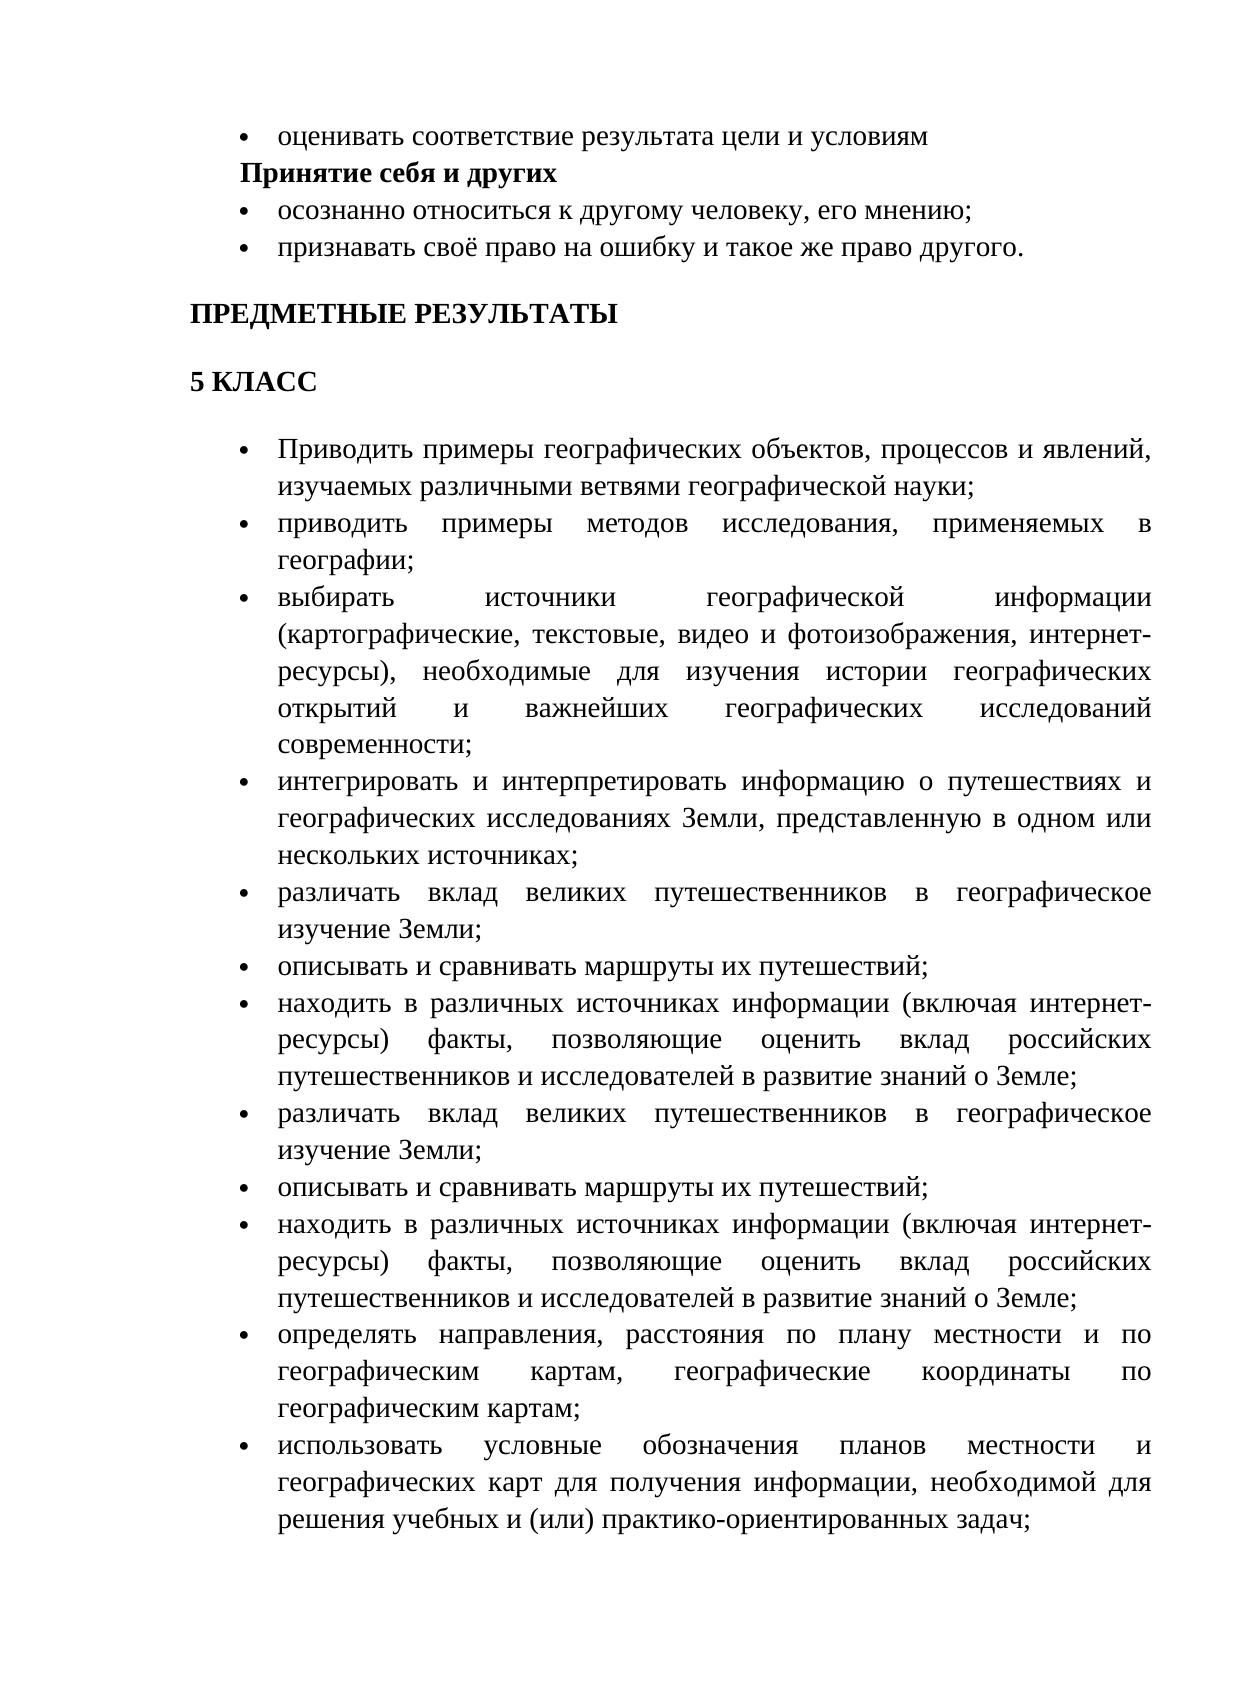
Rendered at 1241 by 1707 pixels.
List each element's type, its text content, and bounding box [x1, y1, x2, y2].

list различать вклад великих путешественников в географическое изучение Земли; [240, 1095, 1152, 1166]
list признавать своё право на ошибку и такое же право другого. [240, 229, 1152, 262]
list находить в различных источниках информации (включая интернет-ресурсы) факты, позволяющие оценить вклад российских путешественников и исследователей в развитие знаний о Земле; [240, 1206, 1152, 1313]
list определять направления, расстояния по плану местности и по географическим картам, географические координаты по географическим картам; [240, 1317, 1152, 1424]
list выбирать источники географической информации (картографические, текстовые, видео и фотоизображения, интернет-ресурсы), необходимые для изучения истории географических открытий и важнейших географических исследований современности; [240, 579, 1152, 760]
list оценивать соответствие результата цели и условиям [240, 118, 1152, 152]
list интегрировать и интерпретировать информацию о путешествиях и географических исследованиях Земли, представленную в одном или нескольких источниках; [240, 763, 1152, 871]
list описывать и сравнивать маршруты их путешествий; [240, 1169, 1152, 1203]
list приводить примеры методов исследования, применяемых в географии; [240, 505, 1152, 576]
list описывать и сравнивать маршруты их путешествий; [240, 948, 1152, 981]
list использовать условные обозначения планов местности и географических карт для получения информации, необходимой для решения учебных и (или) практико-ориентированных задач; [240, 1427, 1152, 1534]
text Принятие себя и других [177, 155, 1152, 188]
list Приводить примеры географических объектов, процессов и явлений, изучаемых различными ветвями географической науки; [240, 432, 1152, 502]
text ПРЕДМЕТНЫЕ РЕЗУЛЬТАТЫ [190, 296, 1152, 330]
list находить в различных источниках информации (включая интернет-ресурсы) факты, позволяющие оценить вклад российских путешественников и исследователей в развитие знаний о Земле; [240, 985, 1152, 1092]
text 5 КЛАСС [190, 364, 1152, 397]
list различать вклад великих путешественников в географическое изучение Земли; [240, 874, 1152, 944]
list осознанно относиться к другому человеку, его мнению; [240, 192, 1152, 225]
